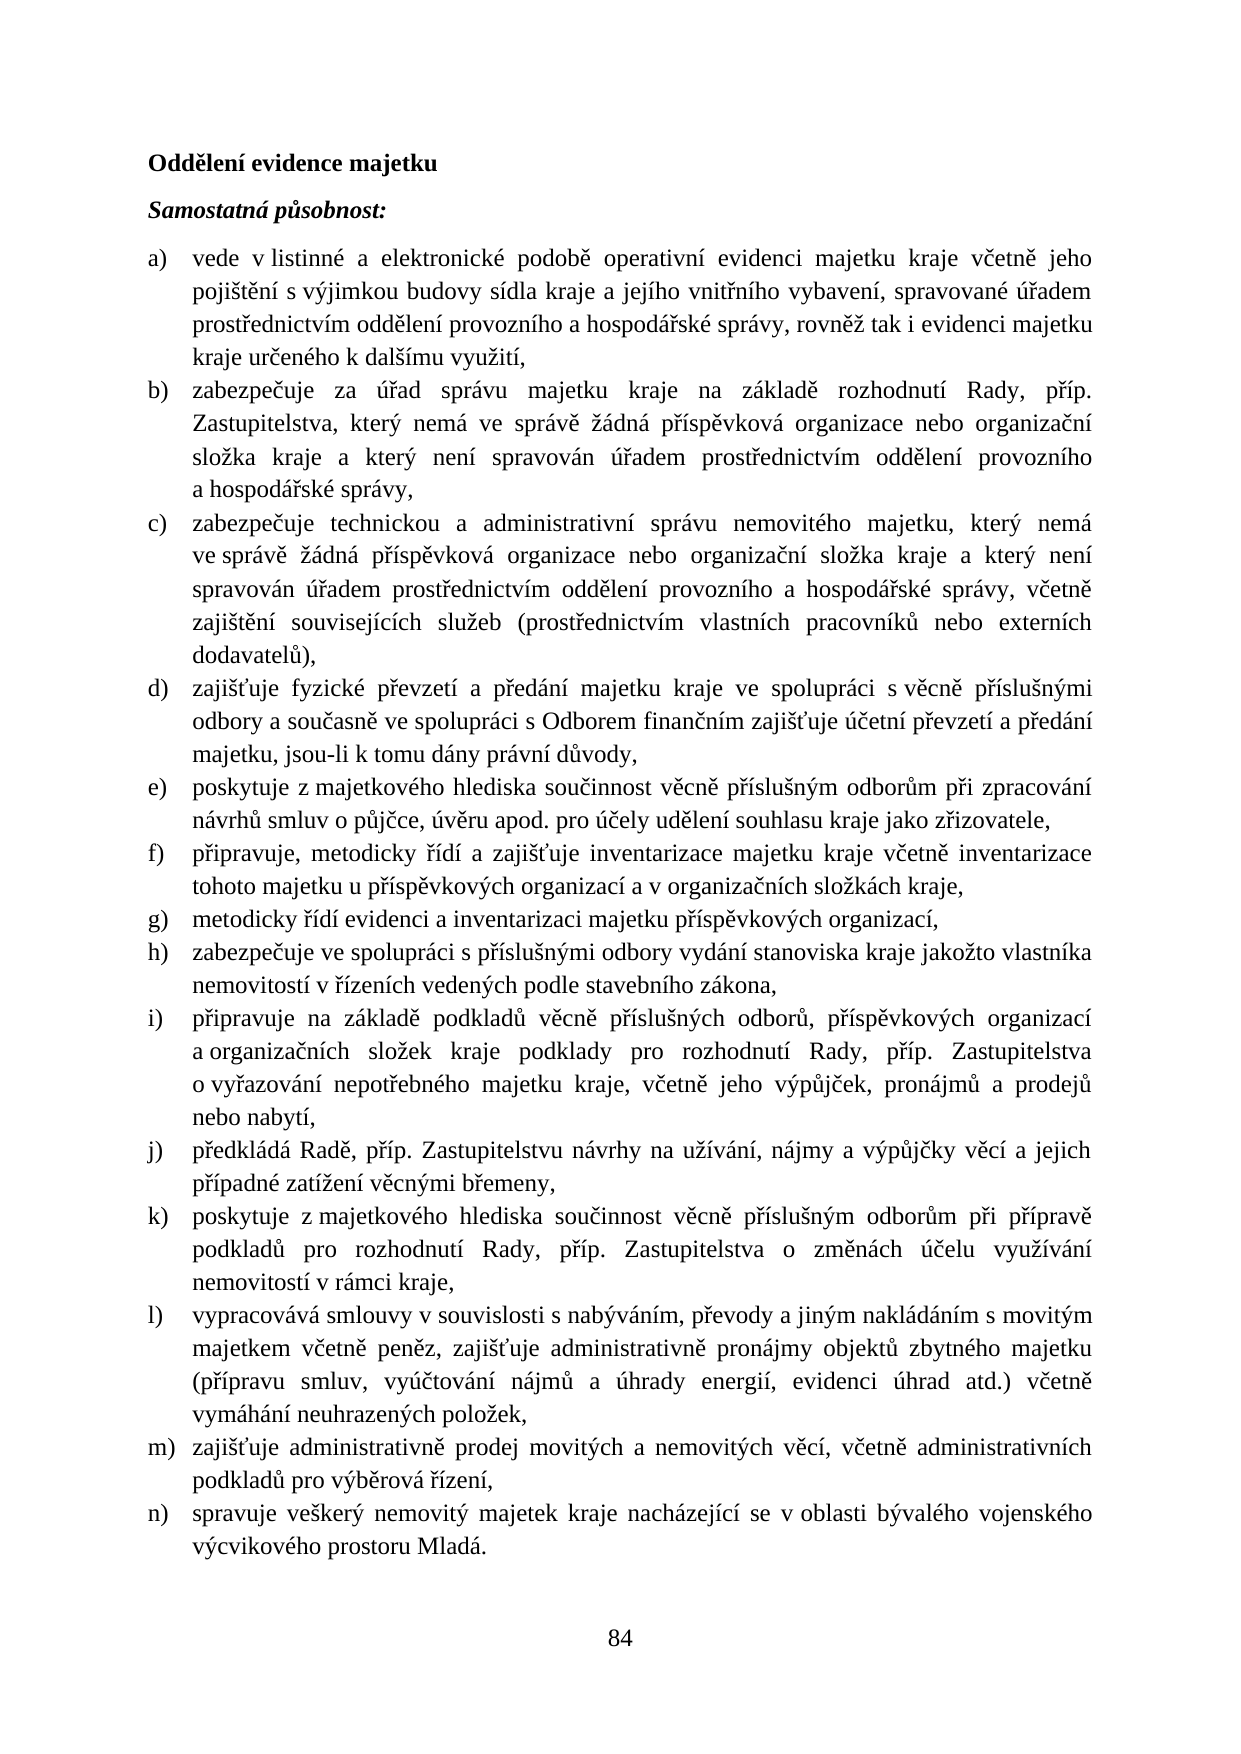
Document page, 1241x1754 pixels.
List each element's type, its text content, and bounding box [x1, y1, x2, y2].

list předkládá Radě, příp. Zastupitelstvu návrhy na užívání, nájmy a výpůjčky věcí a jejich případné zatížení věcnými břemeny, [148, 1135, 1093, 1197]
list vede v listinné a elektronické podobě operativní evidenci majetku kraje včetně jeho pojištění s výjimkou budovy sídla kraje a jejího vnitřního vybavení, spravované úřadem prostřednictvím oddělení provozního a hospodářské správy, rovněž tak i evidenci majetku kraje určeného k dalšímu využití, [148, 243, 1093, 371]
list poskytuje z majetkového hlediska součinnost věcně příslušným odborům při zpracování návrhů smluv o půjčce, úvěru apod. pro účely udělení souhlasu kraje jako zřizovatele, [148, 772, 1093, 833]
list zabezpečuje za úřad správu majetku kraje na základě rozhodnutí Rady, příp. Zastupitelstva, který nemá ve správě žádná příspěvková organizace nebo organizační složka kraje a který není spravován úřadem prostřednictvím oddělení provozního a hospodářské správy, [148, 376, 1093, 503]
list zabezpečuje ve spolupráci s příslušnými odbory vydání stanoviska kraje jakožto vlastníka nemovitostí v řízeních vedených podle stavebního zákona, [148, 937, 1093, 999]
text Samostatná působnost: [148, 196, 1093, 224]
list vypracovává smlouvy v souvislosti s nabýváním, převody a jiným nakládáním s movitým majetkem včetně peněz, zajišťuje administrativně pronájmy objektů zbytného majetku (přípravu smluv, vyúčtování nájmů a úhrady energií, evidenci úhrad atd.) včetně vymáhání neuhrazených položek, [148, 1300, 1093, 1428]
list spravuje veškerý nemovitý majetek kraje nacházející se v oblasti bývalého vojenského výcvikového prostoru Mladá. [148, 1498, 1093, 1560]
list poskytuje z majetkového hlediska součinnost věcně příslušným odborům při přípravě podkladů pro rozhodnutí Rady, příp. Zastupitelstva o změnách účelu využívání nemovitostí v rámci kraje, [148, 1201, 1093, 1296]
list zajišťuje fyzické převzetí a předání majetku kraje ve spolupráci s věcně příslušnými odbory a současně ve spolupráci s Odborem finančním zajišťuje účetní převzetí a předání majetku, jsou-li k tomu dány právní důvody, [148, 673, 1093, 767]
list připravuje na základě podkladů věcně příslušných odborů, příspěvkových organizací a organizačních složek kraje podklady pro rozhodnutí Rady, příp. Zastupitelstva o vyřazování nepotřebného majetku kraje, včetně jeho výpůjček, pronájmů a prodejů nebo nabytí, [148, 1003, 1093, 1131]
list připravuje, metodicky řídí a zajišťuje inventarizace majetku kraje včetně inventarizace tohoto majetku u příspěvkových organizací a v organizačních složkách kraje, [148, 838, 1093, 899]
list zajišťuje administrativně prodej movitých a nemovitých věcí, včetně administrativních podkladů pro výběrová řízení, [148, 1432, 1093, 1494]
list metodicky řídí evidenci a inventarizaci majetku příspěvkových organizací, [148, 904, 1093, 933]
text Oddělení evidence majetku [148, 148, 1093, 176]
list zabezpečuje technickou a administrativní správu nemovitého majetku, který nemá ve správě žádná příspěvková organizace nebo organizační složka kraje a který není spravován úřadem prostřednictvím oddělení provozního a hospodářské správy, včetně zajištění souvisejících služeb (prostřednictvím vlastních pracovníků nebo externích dodavatelů), [148, 508, 1093, 668]
